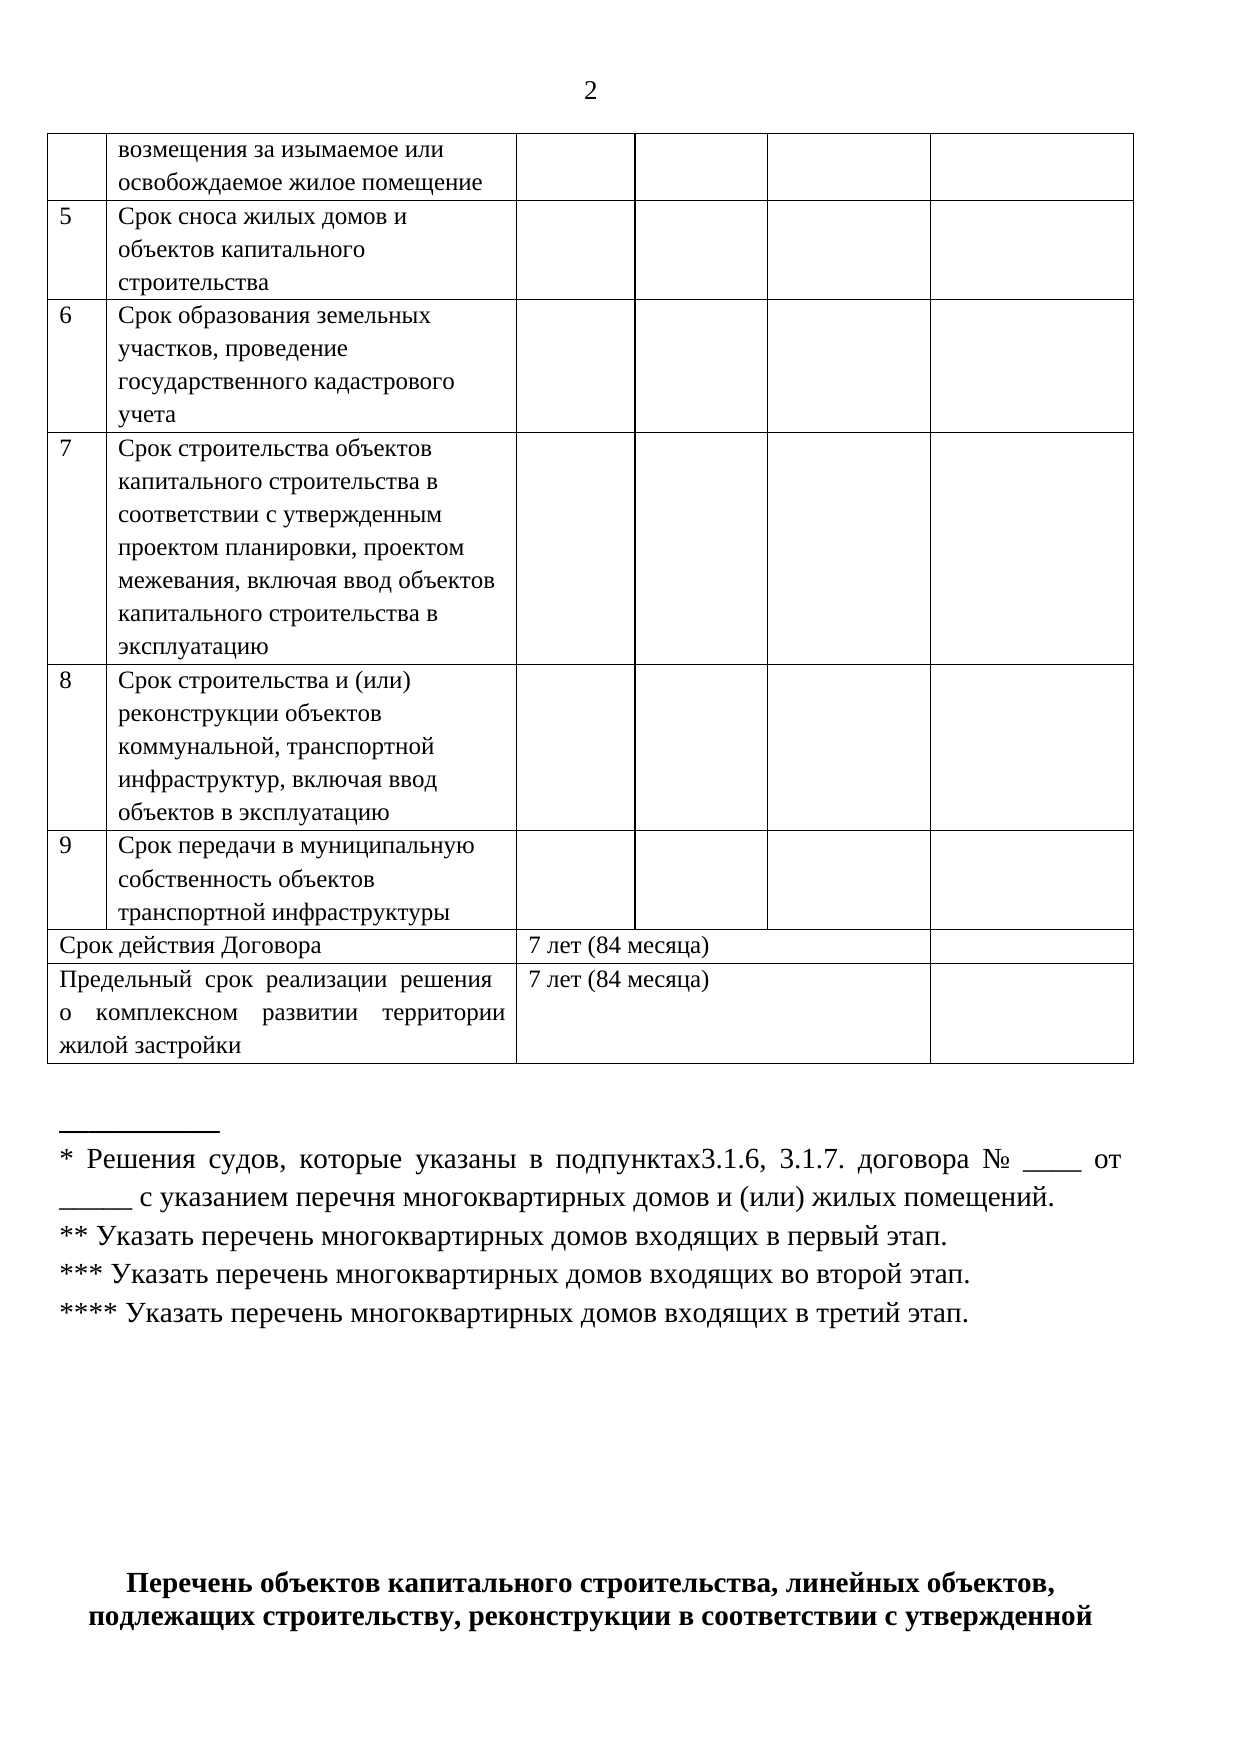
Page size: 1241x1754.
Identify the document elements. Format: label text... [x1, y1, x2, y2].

table_cell [636, 665, 767, 829]
table_cell 7 лет (84 месяца) [517, 964, 930, 1063]
table_cell [768, 134, 930, 200]
text *** Указать перечень многоквартирных домов входящих во второй этап. [59, 1256, 1122, 1290]
table_cell [931, 134, 1133, 200]
text * Решения судов, которые указаны в подпунктах3.1.6, 3.1.7. договора № ____ от _____ с указанием перечня многоквартирных домов и (или) жилых помещений. [59, 1141, 1122, 1213]
table_cell [931, 433, 1133, 664]
text ___________ [59, 1102, 1122, 1136]
table_cell [517, 433, 634, 664]
table_cell Срок передачи в муниципальную собственность объектов транспортной инфраструктуры [107, 831, 516, 929]
table_cell Срок образования земельных участков, проведение государственного кадастрового учета [107, 300, 516, 432]
table_cell [931, 665, 1133, 829]
table_cell [768, 300, 930, 432]
table_cell [931, 300, 1133, 432]
table_cell 5 [48, 201, 106, 299]
table_cell Срок действия Договора [48, 930, 516, 963]
table_cell [517, 665, 634, 829]
table_cell [517, 300, 634, 432]
table_cell [931, 831, 1133, 929]
table_cell [636, 831, 767, 929]
table_cell 9 [48, 831, 106, 929]
table_cell Предельный срок реализации решения о комплексном развитии территории жилой застройки [48, 964, 516, 1063]
table_cell [517, 831, 634, 929]
table_cell [517, 134, 634, 200]
text **** Указать перечень многоквартирных домов входящих в третий этап. [59, 1295, 1122, 1328]
table_cell Срок строительства и (или) реконструкции объектов коммунальной, транспортной инфраструктур, включая ввод объектов в эксплуатацию [107, 665, 516, 829]
table_cell [636, 134, 767, 200]
table_cell [768, 433, 930, 664]
table_cell [931, 964, 1133, 1063]
table_cell [636, 201, 767, 299]
table_cell [768, 665, 930, 829]
table_cell Срок сноса жилых домов и объектов капитального строительства [107, 201, 516, 299]
table_cell 4 [48, 134, 106, 200]
table_cell [931, 930, 1133, 963]
table_cell [931, 201, 1133, 299]
table_cell 7 [48, 433, 106, 664]
table_cell 6 [48, 300, 106, 432]
table_cell [636, 300, 767, 432]
table_cell [768, 831, 930, 929]
text ** Указать перечень многоквартирных домов входящих в первый этап. [59, 1218, 1122, 1251]
table_cell 7 лет (84 месяца) [517, 930, 930, 963]
table_cell Срок строительства объектов капитального строительства в соответствии с утвержденным проектом планировки, проектом межевания, включая ввод объектов капитального строительства в эксплуатацию [107, 433, 516, 664]
table_cell [768, 201, 930, 299]
table_cell [636, 433, 767, 664]
table_cell 8 [48, 665, 106, 829]
table_cell [517, 201, 634, 299]
